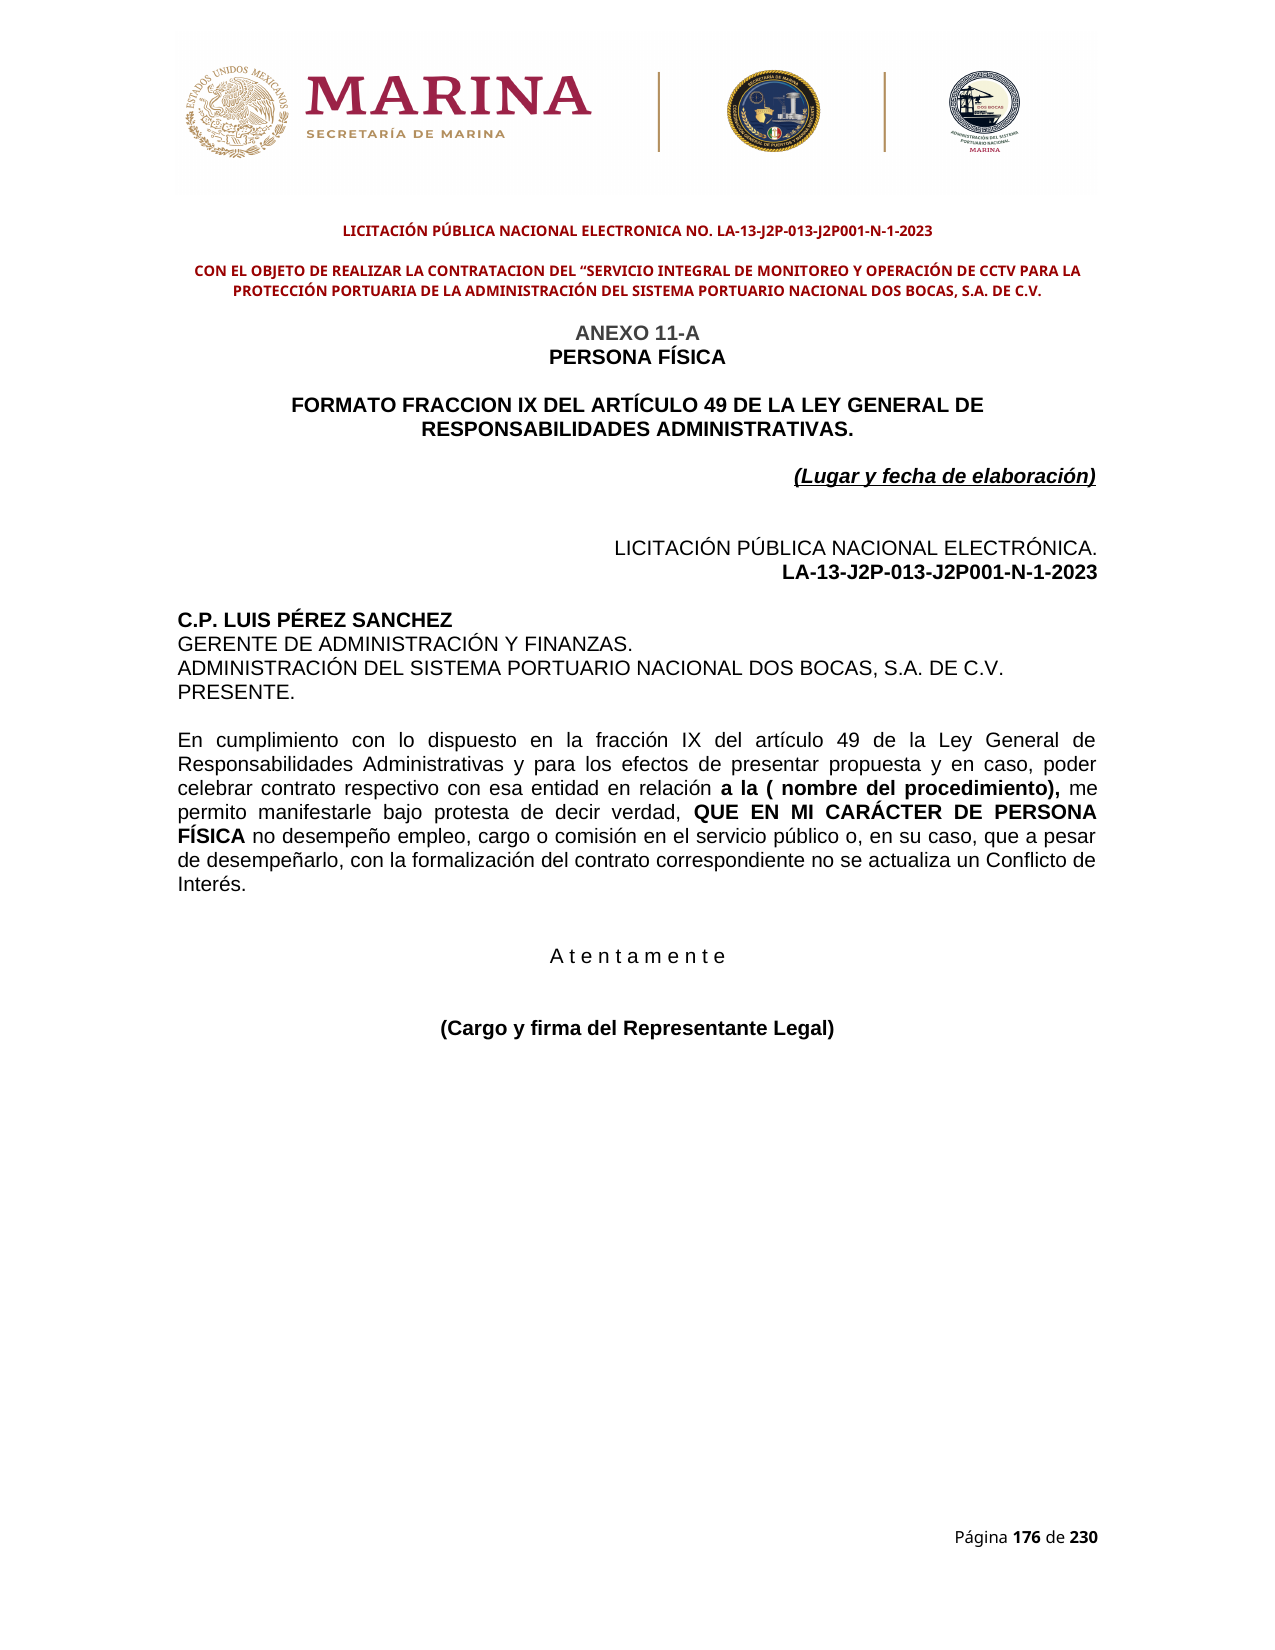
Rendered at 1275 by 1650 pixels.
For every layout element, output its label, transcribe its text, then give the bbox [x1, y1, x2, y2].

text PRESENTE. [177, 680, 1098, 704]
text A t e n t a m e n t e [177, 943, 1098, 967]
subtitle ANEXO 11-A [177, 321, 1098, 344]
text C.P. LUIS PÉREZ SANCHEZ [177, 608, 1098, 632]
text GERENTE DE ADMINISTRACIÓN Y FINANZAS. [177, 632, 1098, 656]
text LA-13-J2P-013-J2P001-N-1-2023 [177, 560, 1098, 584]
text LICITACIÓN PÚBLICA NACIONAL ELECTRÓNICA. [177, 536, 1098, 560]
text FORMATO FRACCION IX DEL ARTÍCULO 49 DE LA LEY GENERAL DE RESPONSABILIDADES ADMINISTRATIVAS. [177, 392, 1098, 440]
text ADMINISTRACIÓN DEL SISTEMA PORTUARIO NACIONAL DOS BOCAS, S.A. DE C.V. [177, 656, 1098, 680]
text (Cargo y firma del Representante Legal) [177, 1015, 1098, 1039]
text PERSONA FÍSICA [177, 344, 1098, 368]
text (Lugar y fecha de elaboración) [177, 464, 1098, 488]
text En cumplimiento con lo dispuesto en la fracción IX del artículo 49 de la Ley General de Responsabilidades Administrativas y para los efectos de presentar propuesta y en caso, poder celebrar contrato respectivo con esa entidad en relación a la ( nombre del procedimiento), me permito manifestarle bajo protesta de decir verdad, QUE EN MI CARÁCTER DE PERSONA FÍSICA no desempeño empleo, cargo o comisión en el servicio público o, en su caso, que a pesar de desempeñarlo, con la formalización del contrato correspondiente no se actualiza un Conflicto de Interés. [177, 728, 1098, 896]
picture [175, 31, 1098, 195]
